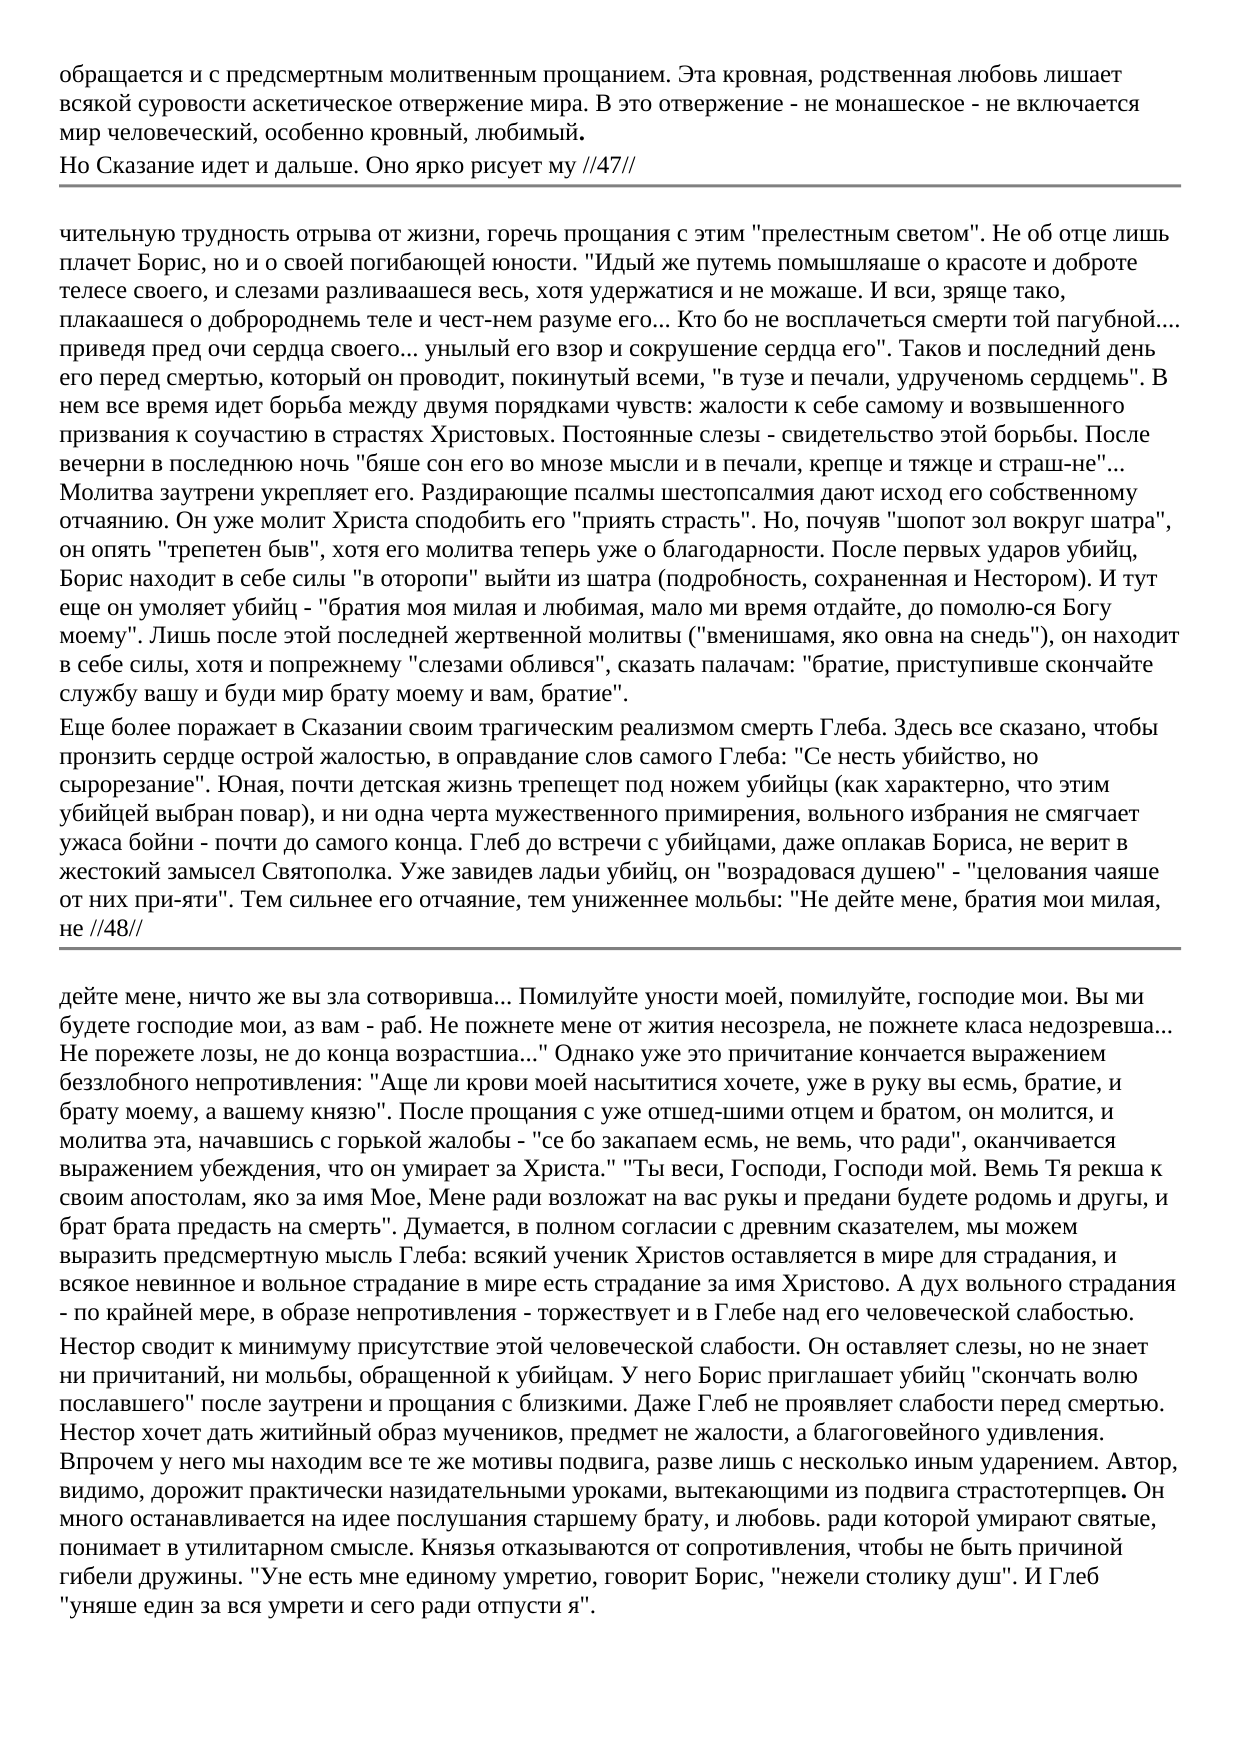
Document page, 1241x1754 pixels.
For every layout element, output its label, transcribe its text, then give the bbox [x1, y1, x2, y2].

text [59, 59, 1181, 145]
text дейте мене, ничто же вы зла сотворивша... Помилуйте уности моей, помилуйте, господие мои. Вы ми будете господие мои, аз вам - раб. Не пожнете мене от жития несозрела, не пожнете класа недозревша... Не порежете лозы, не до конца возрастшиа..." Однако уже это причитание кончается выражением беззлобного непротивления: "Аще ли крови моей насытитися хочете, уже в руку вы есмь, братие, и брату моему, а вашему князю". После прощания с уже отшед-шими отцем и братом, он молится, и молитва эта, начавшись с горькой жалобы - "се бо закапаем есмь, не вемь, что ради", оканчивается выражением убеждения, что он умирает за Христа." "Ты веси, Господи, Господи мой. Вемь Тя рекша к своим апостолам, яко за имя Мое, Мене ради возложат на вас рукы и предани будете родомь и другы, и брат брата предасть на смерть". Думается, в полном согласии с древним сказателем, мы можем выразить предсмертную мысль Глеба: всякий ученик Христов оставляется в мире для страдания, и всякое невинное и вольное страдание в мире есть страдание за имя Христово. А дух вольного страдания - по крайней мере, в образе непротивления - торжествует и в Глебе над его человеческой слабостью. [59, 981, 1181, 1326]
text Нестор сводит к минимуму присутствие этой человеческой слабости. Он оставляет слезы, но не знает ни причитаний, ни мольбы, обращенной к убийцам. У него Борис приглашает убийц "скончать волю пославшего" после заутрени и прощания с близкими. Даже Глеб не проявляет слабости перед смертью. Нестор хочет дать житийный образ мучеников, предмет не жалости, а благоговейного удивления. Впрочем у него мы находим все те же мотивы подвига, разве лишь с несколько иным ударением. Автор, видимо, дорожит практически назидательными уроками, вытекающими из подвига страстотерпцев. Он много останавливается на идее послушания старшему брату, и любовь. ради которой умирают святые, понимает в утилитарном смысле. Князья отказываются от сопротивления, чтобы не быть причиной гибели дружины. "Уне есть мне единому умретио, говорит Борис, "нежели столику душ". И Глеб "уняше един за вся умрети и сего ради отпусти я". [59, 1331, 1181, 1618]
text Но Сказание идет и дальше. Оно ярко рисует му //47// [59, 150, 1181, 179]
text Еще более поражает в Сказании своим трагическим реализмом смерть Глеба. Здесь все сказано, чтобы пронзить сердце острой жалостью, в оправдание слов самого Глеба: "Се несть убийство, но сырорезание". Юная, почти детская жизнь трепещет под ножем убийцы (как характерно, что этим убийцей выбран повар), и ни одна черта мужественного примирения, вольного избрания не смягчает ужаса бойни - почти до самого конца. Глеб до встречи с убийцами, даже оплакав Бориса, не верит в жестокий замысел Святополка. Уже завидев ладьи убийц, он "возрадовася душею" - "целования чаяше от них при-яти". Тем сильнее его отчаяние, тем униженнее мольбы: "Не дейте мене, братия мои милая, не //48// [59, 712, 1181, 942]
text чительную трудность отрыва от жизни, горечь прощания с этим "прелестным светом". Не об отце лишь плачет Борис, но и о своей погибающей юности. "Идый же путемь помышляаше о красоте и доброте телесе своего, и слезами разливаашеся весь, хотя удержатися и не можаше. И вси, зряще тако, плакаашеся о добророднемь теле и чест-нем разуме его... Кто бо не восплачеться смерти той пагубной.... приведя пред очи сердца своего... унылый его взор и сокрушение сердца его". Таков и последний день его перед смертью, который он проводит, покинутый всеми, "в тузе и печали, удрученомь сердцемь". В нем все время идет борьба между двумя порядками чувств: жалости к себе самому и возвышенного призвания к соучастию в страстях Христовых. Постоянные слезы - свидетельство этой борьбы. После вечерни в последнюю ночь "бяше сон его во мнозе мысли и в печали, крепце и тяжце и страш-не"... Молитва заутрени укрепляет его. Раздирающие псалмы шестопсалмия дают исход его собственному отчаянию. Он уже молит Христа сподобить его "приять страсть". Но, почуяв "шопот зол вокруг шатра", он опять "трепетен быв", хотя его молитва теперь уже о благодарности. После первых ударов убийц, Борис находит в себе силы "в оторопи" выйти из шатра (подробность, сохраненная и Нестором). И тут еще он умоляет убийц - "братия моя милая и любимая, мало ми время отдайте, до помолю-ся Богу моему". Лишь после этой последней жертвенной молитвы ("вменишамя, яко овна на снедь"), он находит в себе силы, хотя и попрежнему "слезами облився", сказать палачам: "братие, приступивше скончайте службу вашу и буди мир брату моему и вам, братие". [59, 218, 1181, 707]
